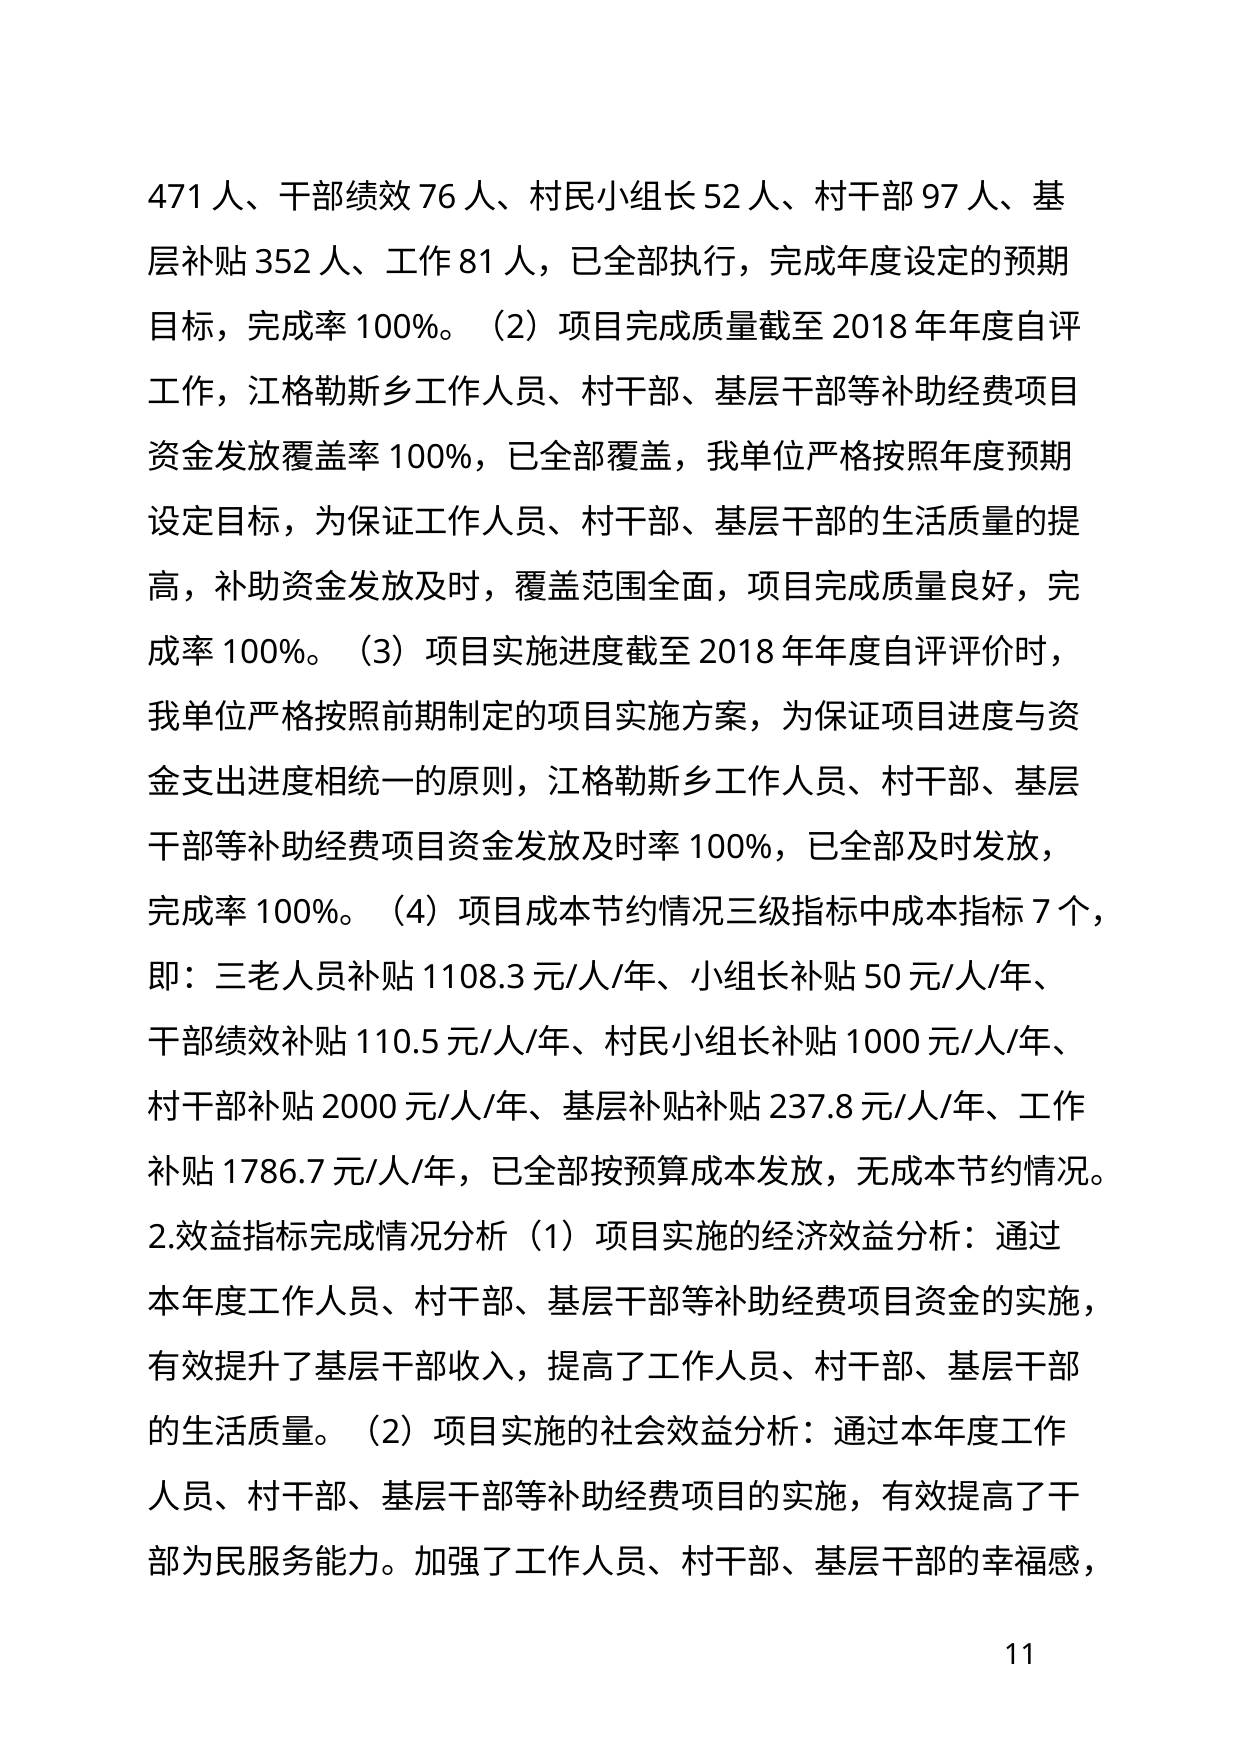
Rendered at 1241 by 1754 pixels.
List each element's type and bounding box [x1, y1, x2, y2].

text [148, 162, 1093, 1592]
